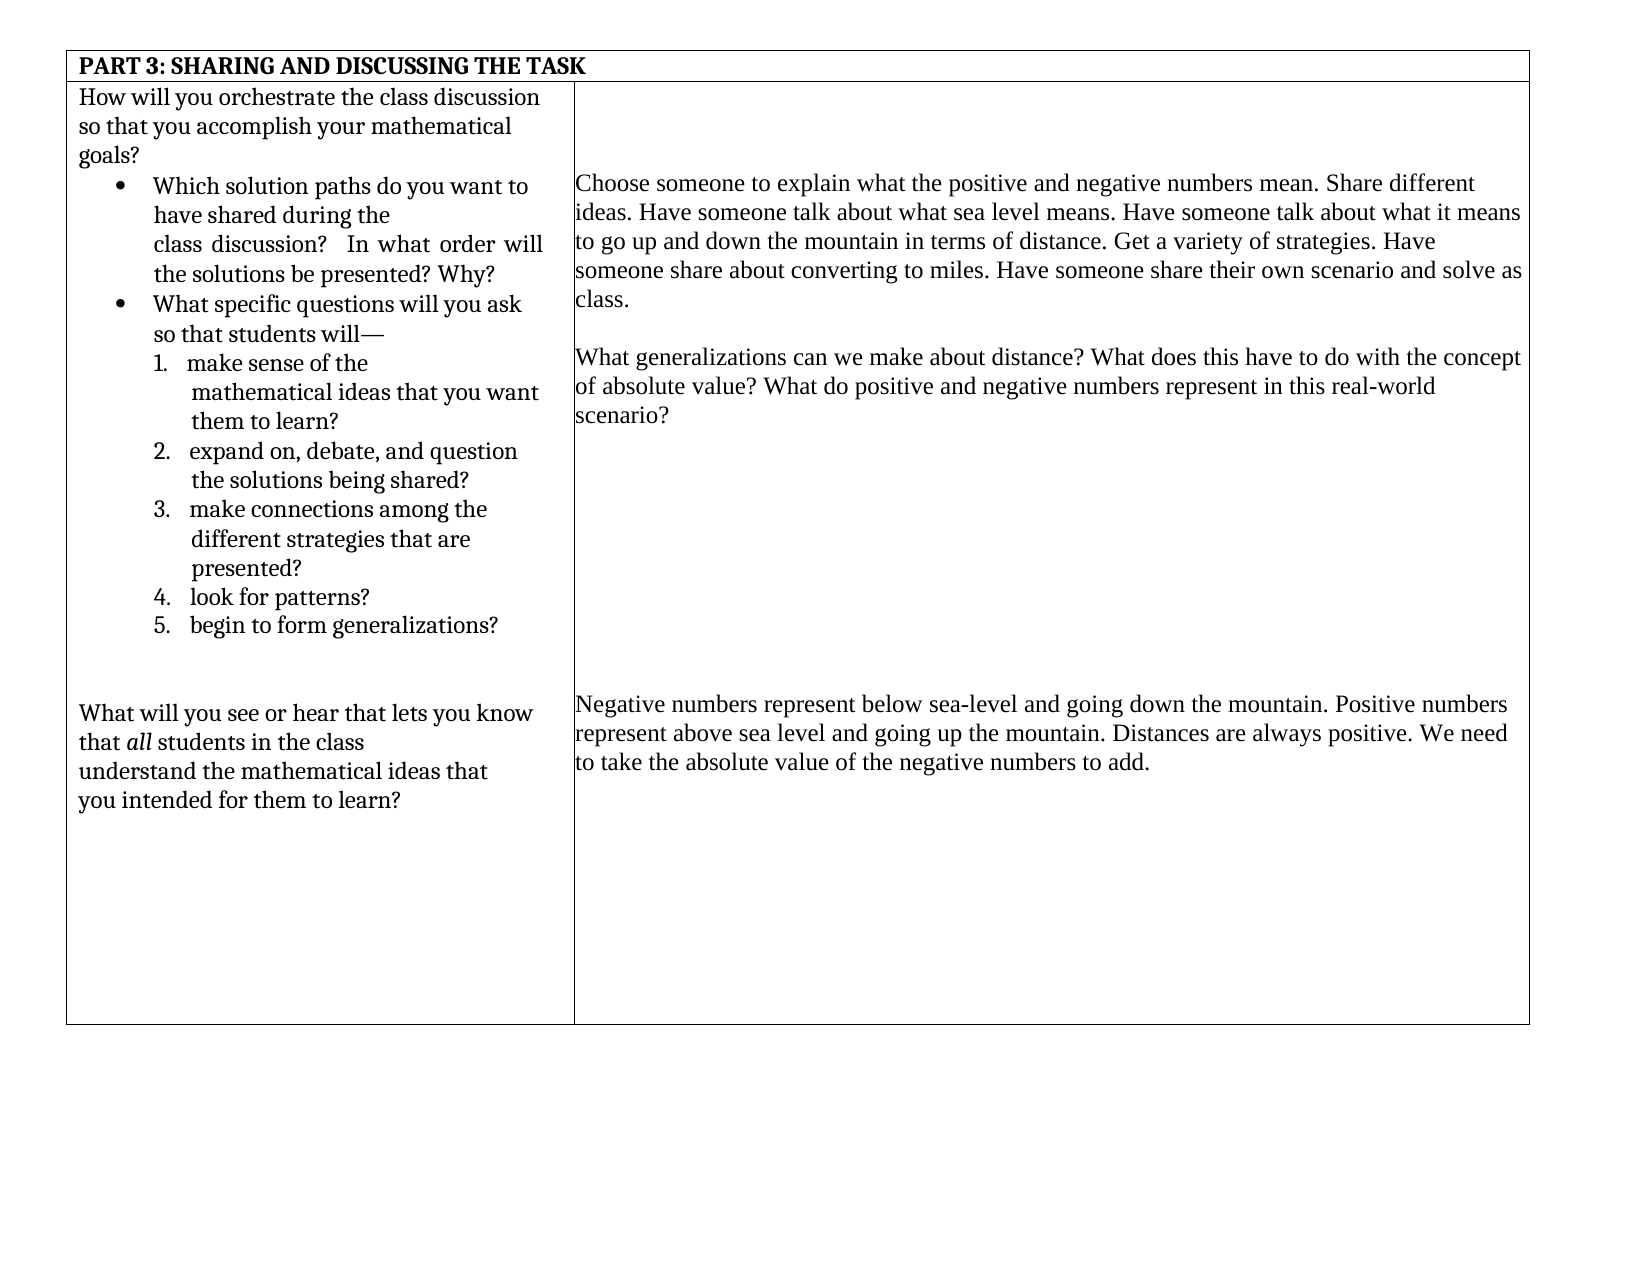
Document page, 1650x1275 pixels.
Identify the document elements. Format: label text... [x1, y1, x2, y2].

table_cell Choose someone to explain what the positive and negative numbers mean. Share different ideas. Have someone talk about what sea level means. Have someone talk about what it means to go up and down the mountain in terms of distance. Get a variety of strategies. Have someone share about converting to miles. Have someone share their own scenario and solve as class. What generalizations can we make about distance? What does this have to do with the concept of absolute value? What do positive and negative numbers represent in this real-world scenario? Negative numbers represent below sea-level and going down the mountain. Positive numbers represent above sea level and going up the mountain. Distances are always positive. We need to take the absolute value of the negative numbers to add. [575, 82, 1529, 1024]
table_cell How will you orchestrate the class discussion so that you accomplish your mathematical goals?  Which solution paths do you want to have shared during the class discussion? In what order will the solutions be presented? Why?  What specific questions will you ask so that students will— 1. make sense of the mathematical ideas that you want them to learn? 2. expand on, debate, and question the solutions being shared? 3. make connections among the different strategies that are presented? 4. look for patterns? 5. begin to form generalizations? What will you see or hear that lets you know that all students in the class understand the mathematical ideas that you intended for them to learn? [67, 82, 574, 1024]
table_header PART 3: SHARING AND DISCUSSING THE TASK [67, 51, 1529, 81]
